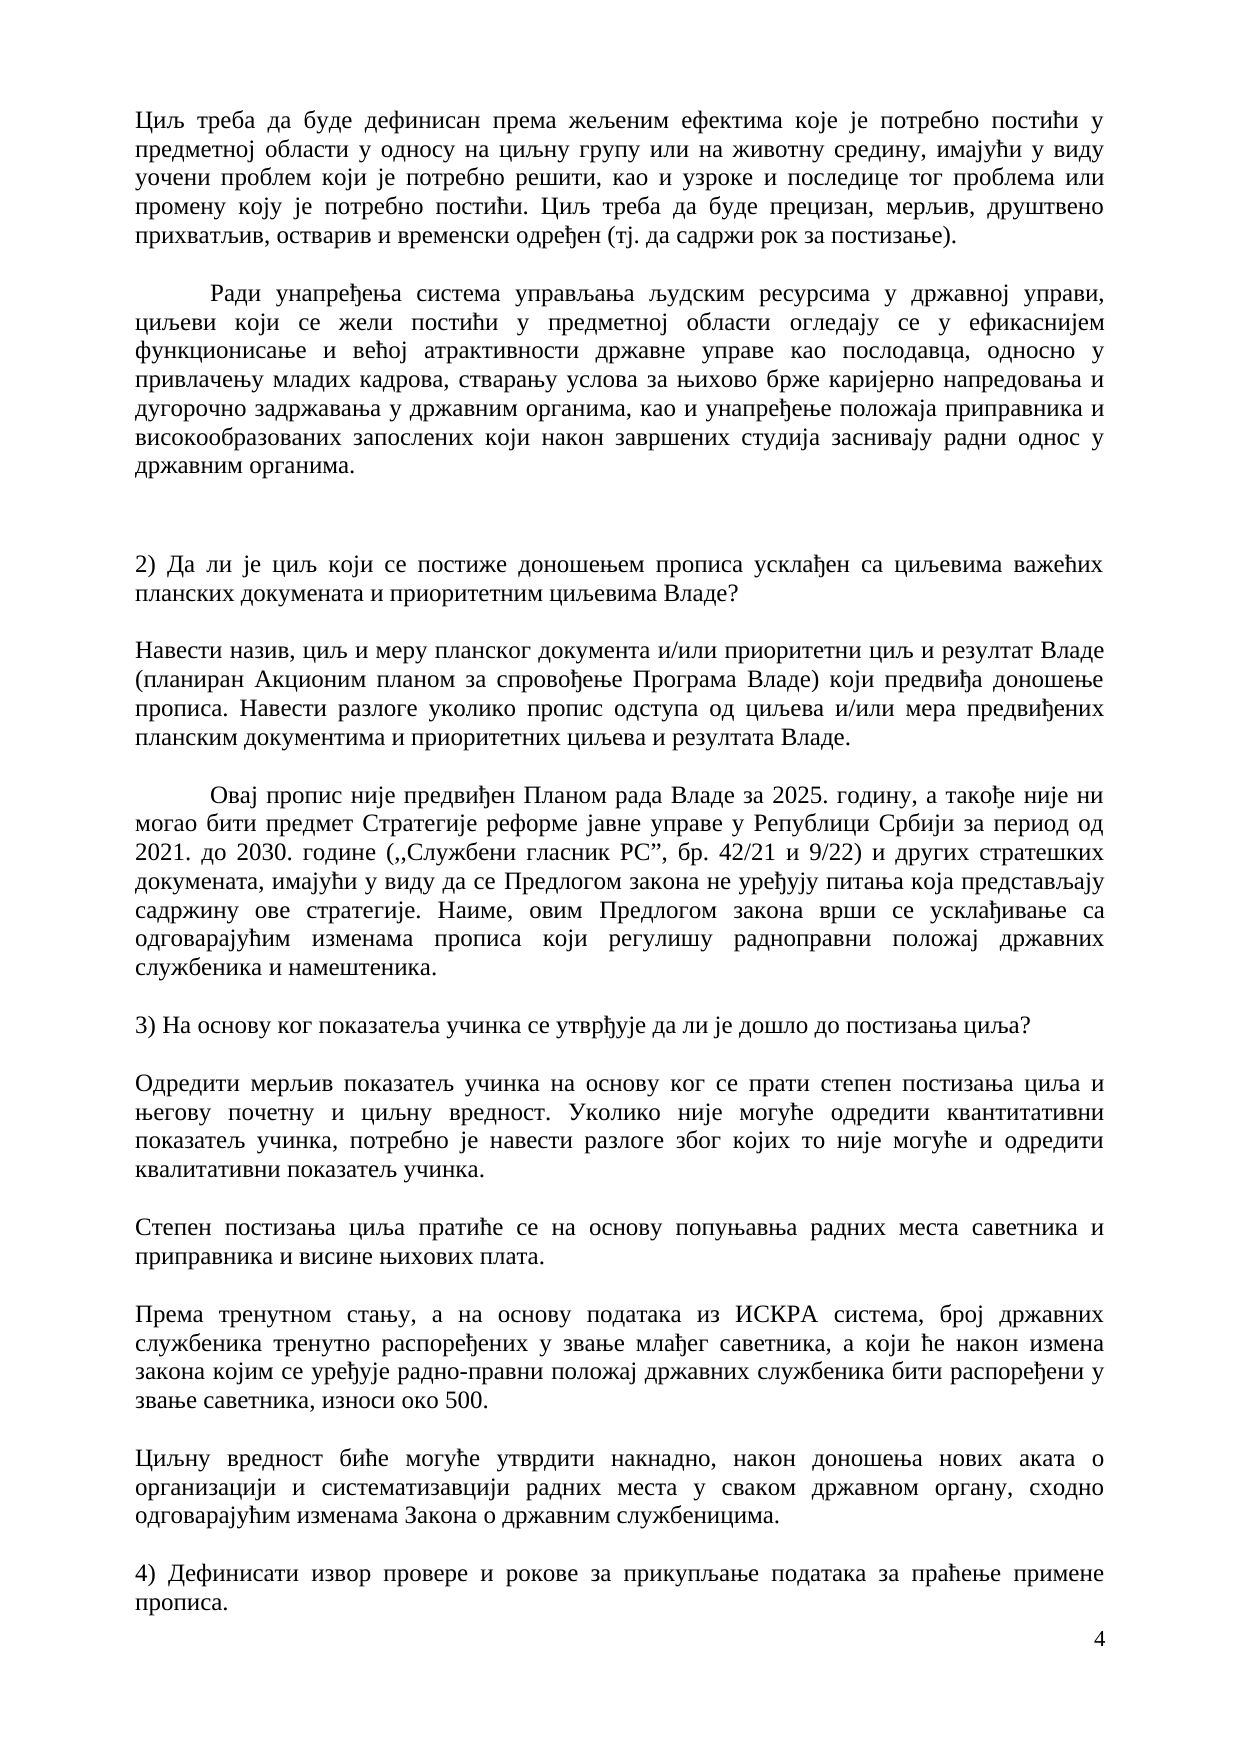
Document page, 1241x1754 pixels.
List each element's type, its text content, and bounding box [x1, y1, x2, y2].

text Одредити мерљив показатељ учинка на основу ког се прати степен постизања циља и његову почетну и циљну вредност. Уколико није могуће одредити квантитативни показатељ учинка, потребно је навести разлоге због којих то није могуће и одредити квалитативни показатељ учинка. [135, 1068, 1105, 1183]
text Овај пропис није предвиђен Планом рада Владе за 2025. годину, а такође није ни могао бити предмет Стратегије реформе јавне управе у Републици Србији за период од 2021. до 2030. године (,,Службени гласник РС”, бр. 42/21 и 9/22) и других стратешких докумената, имајући у виду да се Предлогом закона не уређују питања која представљају садржину ове стратегије. Наиме, овим Предлогом закона врши се усклађивање са одговарајућим изменама прописа који регулишу радноправни положај државних службеника и намештеника. [135, 780, 1105, 981]
text Ради унапређења система управљања људским ресурсима у државној управи, циљеви који се жели постићи у предметној области огледају се у ефикаснијем функционисање и већој атрактивности државне управе као послодавца, односно у привлачењу младих кадрова, стварању услова за њихово брже каријерно напредовања и дугорочно задржавања у државним органима, као и унапређење положаја приправника и високообразованих запослених који након завршених студија заснивају радни однос у државним органима. [135, 278, 1105, 479]
text Циљ треба да буде дефинисан према жељеним ефектима које је потребно постићи у предметној области у односу на циљну групу или на животну средину, имајући у виду уочени проблем који је потребно решити, као и узроке и последице тог проблема или промену коју је потребно постићи. Циљ треба да буде прецизан, мерљив, друштвено прихватљив, остварив и временски одређен (тј. да садржи рок за постизање). [135, 105, 1105, 249]
text Степен постизања циља пратиће се на основу попуњавња радних места саветника и приправника и висине њихових плата. [135, 1212, 1105, 1270]
text 3) На основу ког показатеља учинка се утврђује да ли је дошло до постизања циља? [135, 1010, 1105, 1039]
text Према тренутном стању, а на основу података из ИСКРА система, број државних службеника тренутно распоређених у звање млађег саветника, а који ће након измена закона којим се уређује радно-правни положај државних службеника бити распоређени у звање саветника, износи око 500. [135, 1299, 1105, 1414]
text 4) Дефинисати извор провере и рокове за прикупљање података за праћење примене прописа. [135, 1558, 1105, 1616]
text Циљну вредност биће могуће утврдити накнадно, након доношења нових аката о организацији и систематизавцији радних места у сваком државном органу, сходно одговарајућим изменама Закона о државним службеницима. [135, 1443, 1105, 1529]
text 2) Да ли је циљ који се постиже доношењем прописа усклађен са циљевима важећих планских докумената и приоритетним циљевима Владе? [135, 549, 1105, 606]
text Навести назив, циљ и меру планског документа и/или приоритетни циљ и резултат Владе (планиран Акционим планом за спровођење Програма Владе) који предвиђа доношење прописа. Навести разлоге уколико пропис одступа од циљева и/или мера предвиђених планским документима и приоритетних циљева и резултата Владе. [135, 636, 1105, 751]
